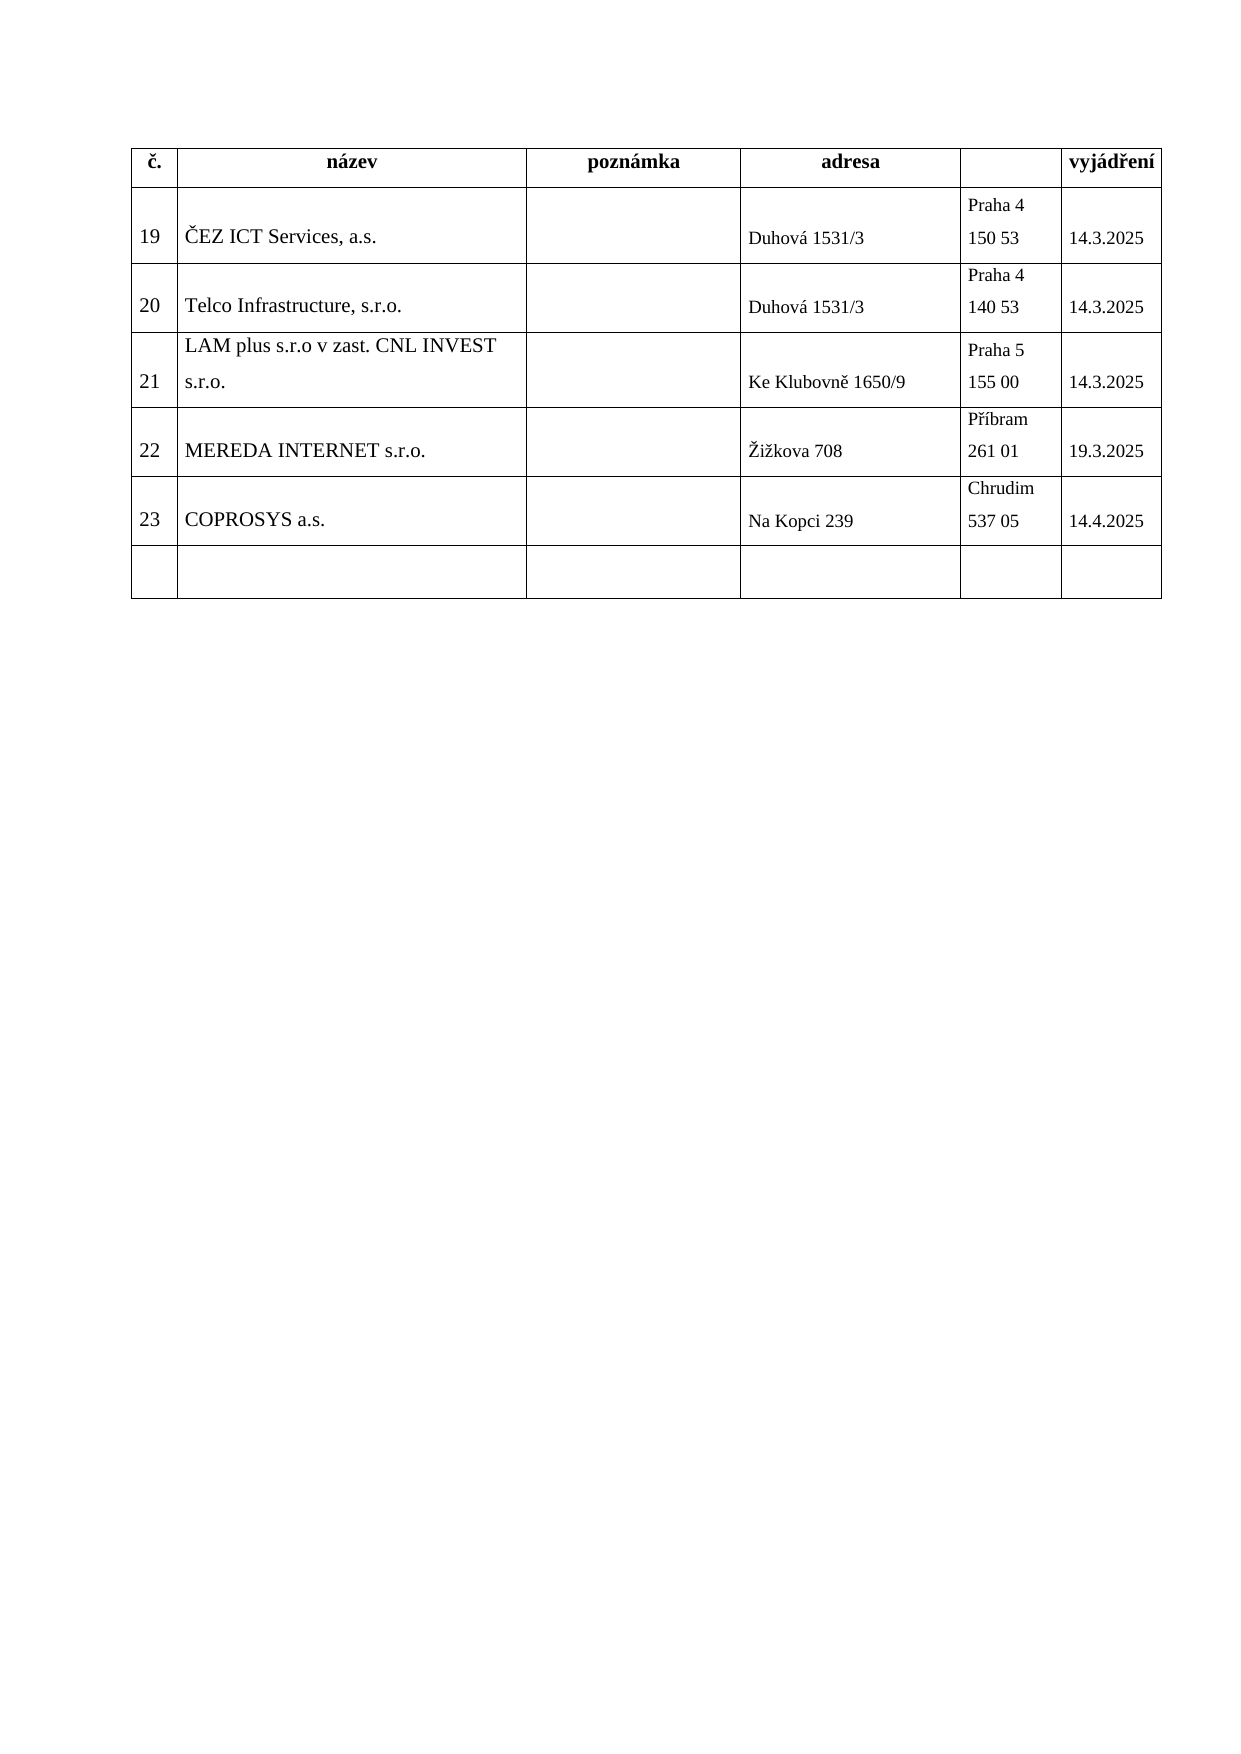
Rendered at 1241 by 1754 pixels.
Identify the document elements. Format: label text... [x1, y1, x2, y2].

table_cell [741, 546, 960, 598]
table_header vyjádření [1062, 149, 1161, 187]
table_cell 23 [132, 477, 177, 545]
table_cell 19 [132, 188, 177, 262]
table_cell Duhová 1531/3 [741, 188, 960, 262]
table_header název [178, 149, 526, 187]
table_cell Chrudim 537 05 [961, 477, 1061, 545]
table_cell 14.3.2025 [1062, 333, 1161, 407]
table_cell 14.3.2025 [1062, 264, 1161, 332]
table_header č. [132, 149, 177, 187]
table_header [961, 149, 1061, 187]
table_cell Telco Infrastructure, s.r.o. [178, 264, 526, 332]
table_cell 14.4.2025 [1062, 477, 1161, 545]
table_cell [961, 546, 1061, 598]
table_cell Žižkova 708 [741, 408, 960, 476]
table_cell Příbram 261 01 [961, 408, 1061, 476]
table_header poznámka [527, 149, 740, 187]
table_cell [527, 333, 740, 407]
table_cell [527, 408, 740, 476]
table_cell COPROSYS a.s. [178, 477, 526, 545]
table_cell Ke Klubovně 1650/9 [741, 333, 960, 407]
table_cell Praha 4 150 53 [961, 188, 1061, 262]
table_cell LAM plus s.r.o v zast. CNL INVEST s.r.o. [178, 333, 526, 407]
table_cell Praha 5 155 00 [961, 333, 1061, 407]
table_cell Na Kopci 239 [741, 477, 960, 545]
table_cell [1062, 546, 1161, 598]
table_cell 14.3.2025 [1062, 188, 1161, 262]
table_cell [527, 477, 740, 545]
table_cell 21 [132, 333, 177, 407]
table_cell [178, 546, 526, 598]
table_cell ČEZ ICT Services, a.s. [178, 188, 526, 262]
table_cell 20 [132, 264, 177, 332]
table_cell 19.3.2025 [1062, 408, 1161, 476]
table_cell 22 [132, 408, 177, 476]
table_cell [527, 188, 740, 262]
table_cell Praha 4 140 53 [961, 264, 1061, 332]
table_header adresa [741, 149, 960, 187]
table_cell [527, 264, 740, 332]
table_cell MEREDA INTERNET s.r.o. [178, 408, 526, 476]
table_cell [527, 546, 740, 598]
table_cell Duhová 1531/3 [741, 264, 960, 332]
table_cell [132, 546, 177, 598]
